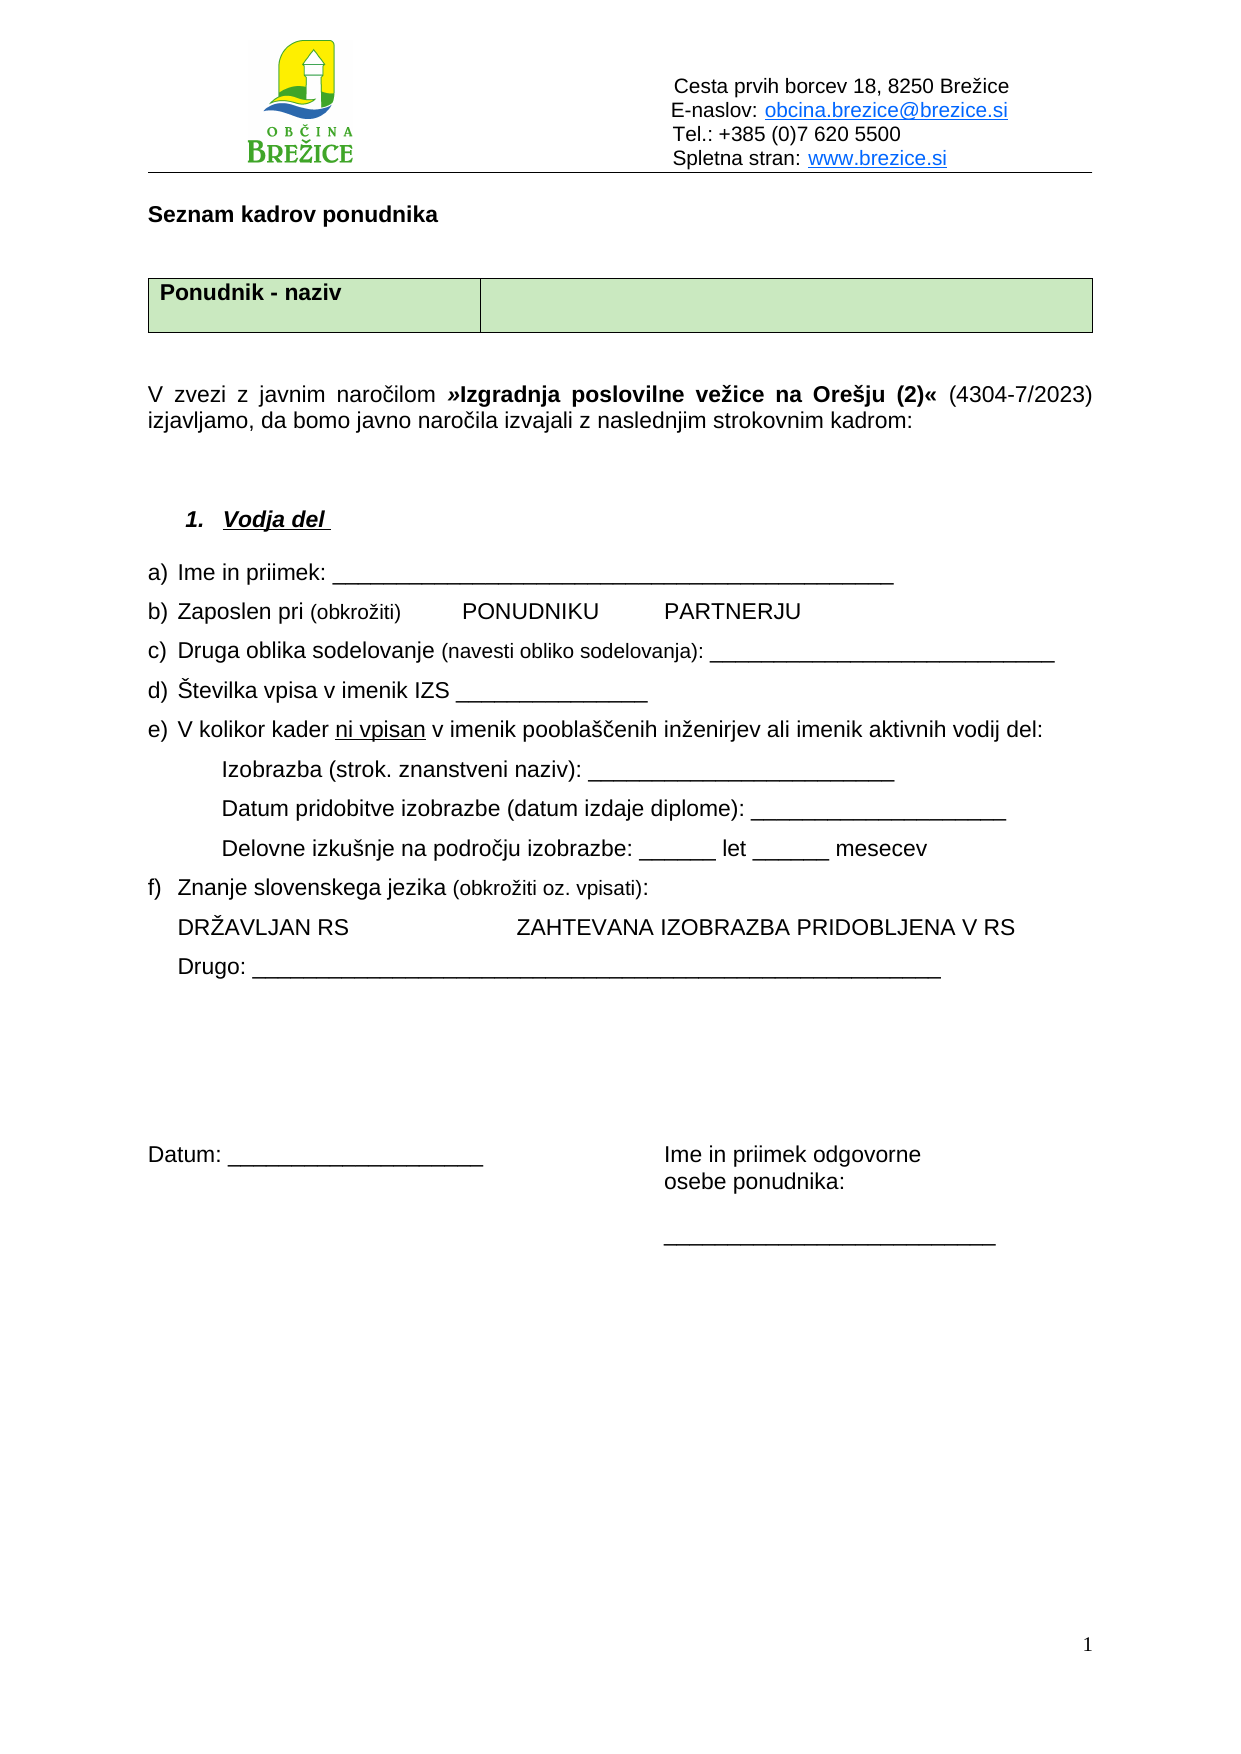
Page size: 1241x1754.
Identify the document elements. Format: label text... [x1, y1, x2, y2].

text Izobrazba (strok. znanstveni naziv): ________________________ [221, 756, 1092, 782]
list Druga oblika sodelovanje (navesti obliko sodelovanja): ___________________________ [148, 637, 1092, 664]
list Številka vpisa v imenik IZS _______________ [148, 677, 1092, 703]
list Zaposlen pri (obkrožiti) PONUDNIKU PARTNERJU [148, 598, 1092, 624]
list Ime in priimek: ____________________________________________ [148, 558, 1092, 585]
text Drugo: ______________________________________________________ [177, 953, 1092, 980]
list Vodja del [185, 506, 1092, 532]
text V zvezi z javnim naročilom »Izgradnja poslovilne vežice na Orešju (2)« (4304-7/2023) izjavljamo, da bomo javno naročila izvajali z naslednjim strokovnim kadrom: [148, 381, 1092, 434]
text Seznam kadrov ponudnika [148, 201, 1092, 228]
list Znanje slovenskega jezika (obkrožiti oz. vpisati): [148, 874, 1092, 901]
text Datum: ____________________ Ime in priimek odgovorne [148, 1141, 1092, 1168]
text osebe ponudnika: [590, 1168, 1092, 1194]
list V kolikor kader ni vpisan v imenik pooblaščenih inženirjev ali imenik aktivnih vodij del: [148, 716, 1092, 743]
table_header Ponudnik - naziv [149, 279, 480, 332]
text __________________________ [148, 1220, 1092, 1247]
table_header [481, 279, 1092, 332]
text Delovne izkušnje na področju izobrazbe: ______ let ______ mesecev [221, 835, 1092, 861]
text DRŽAVLJAN RS ZAHTEVANA IZOBRAZBA PRIDOBLJENA V RS [177, 914, 1092, 940]
picture [247, 40, 353, 163]
text Datum pridobitve izobrazbe (datum izdaje diplome): ____________________ [221, 795, 1092, 822]
